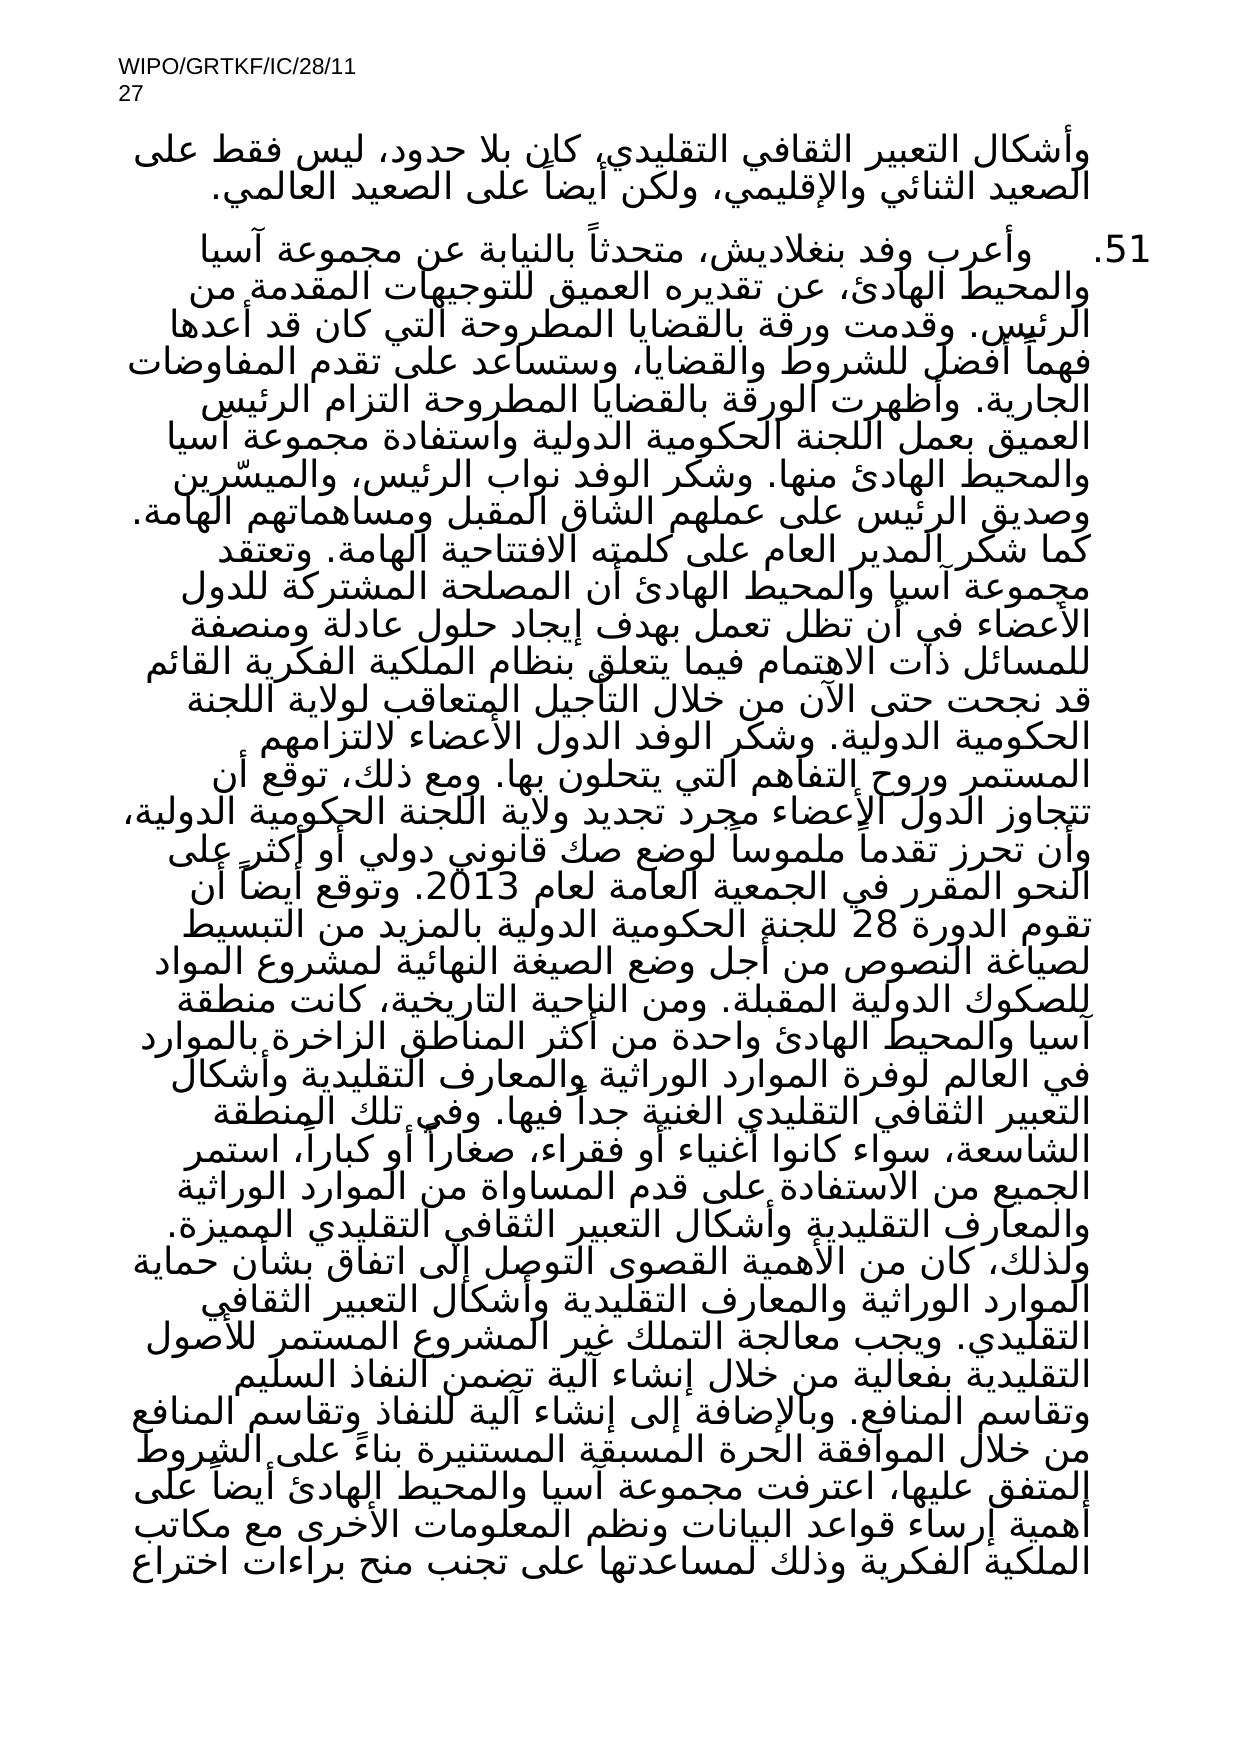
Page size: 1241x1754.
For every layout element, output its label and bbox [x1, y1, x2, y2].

text [118, 132, 1092, 207]
text [118, 232, 1092, 1582]
